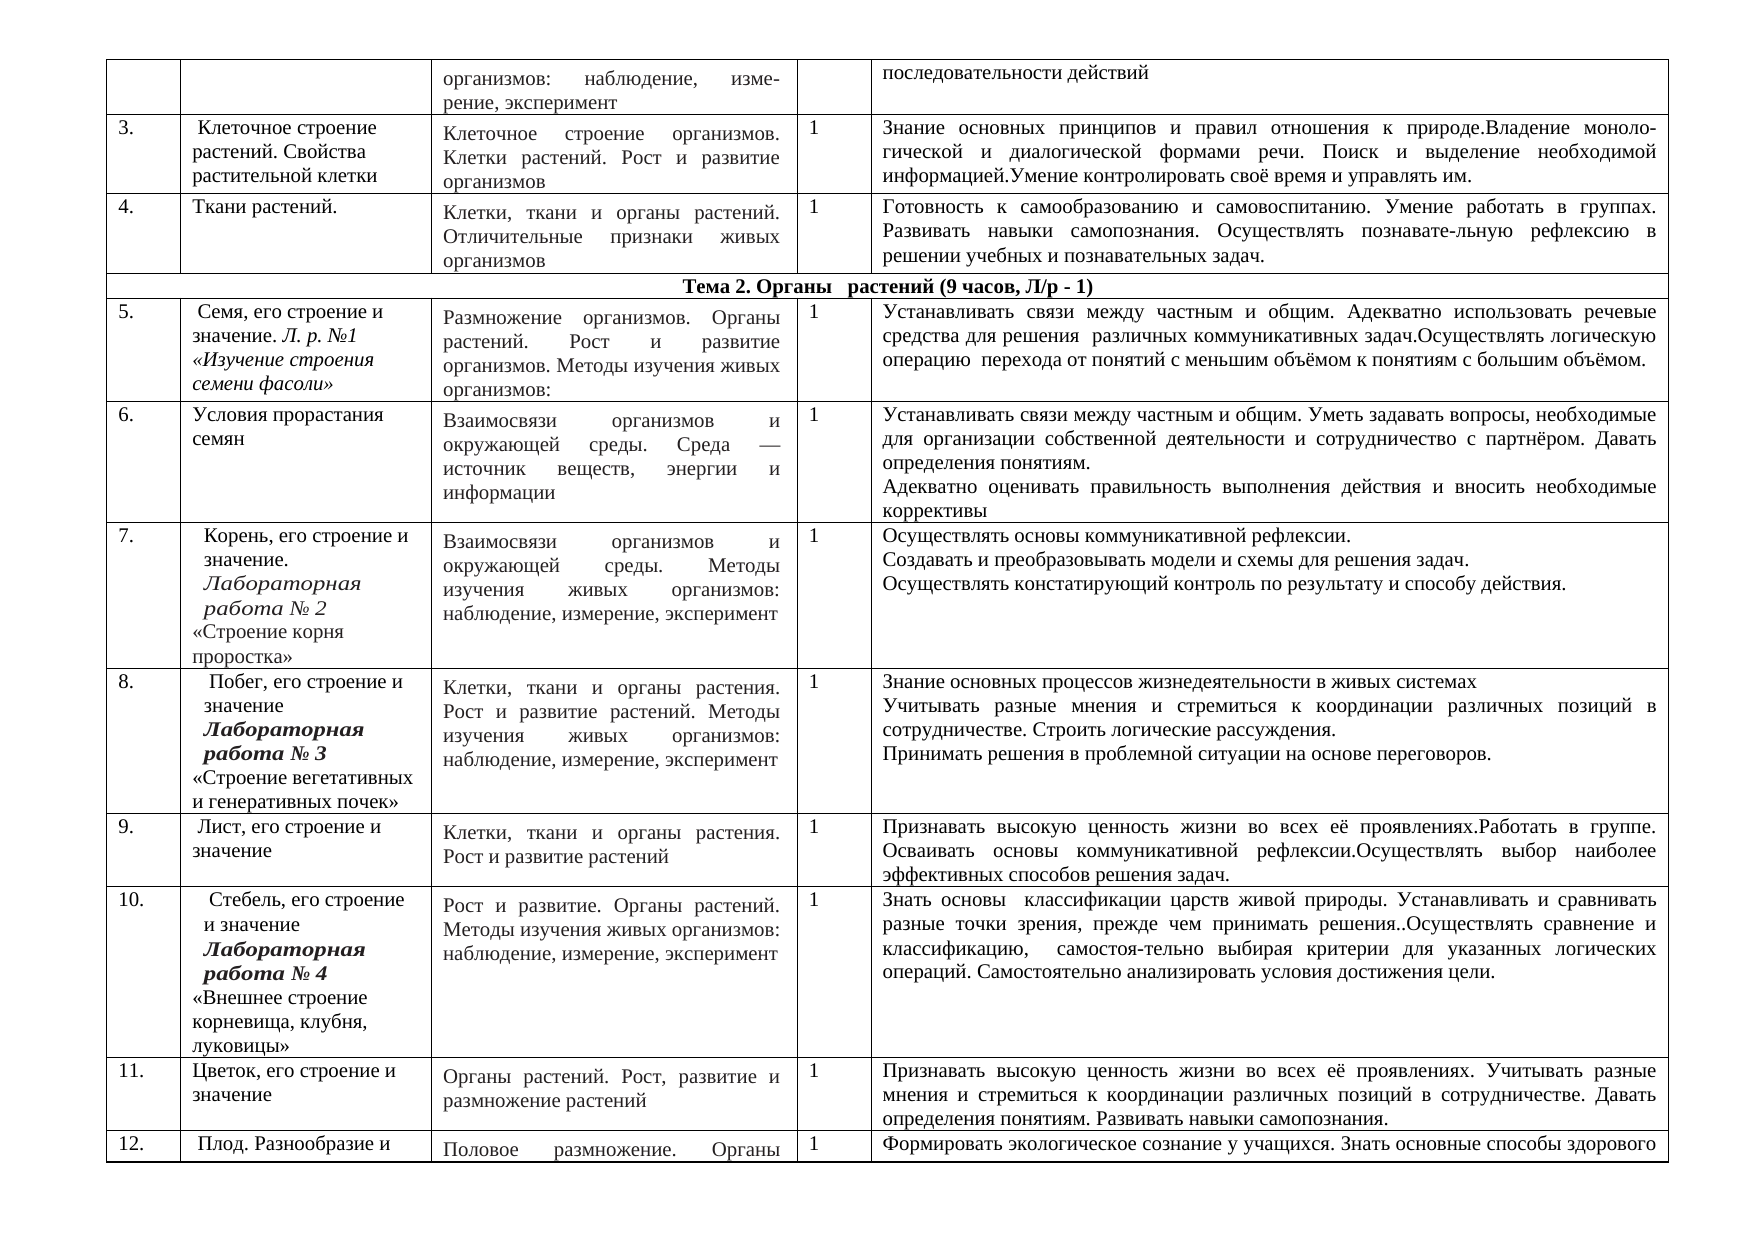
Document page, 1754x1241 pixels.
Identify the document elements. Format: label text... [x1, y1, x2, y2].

table_cell 4. [107, 194, 180, 272]
table_cell Знать основы классификации царств живой природы. Устанавливать и сравнивать разные точки зрения, прежде чем принимать решения..Осуществлять сравнение и классификацию, самостоя-тельно выбирая критерии для указанных логических операций. Самостоятельно анализировать условия достижения цели. [872, 887, 1668, 1057]
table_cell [181, 1131, 431, 1161]
table_cell 3. [107, 115, 180, 193]
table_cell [181, 60, 431, 114]
table_cell 1 [798, 194, 871, 272]
table_cell 1 [798, 402, 871, 522]
table_cell Корень, его строение и значение. Лабораторная работа № 2 «Строение корня проростка» [181, 523, 431, 668]
table_cell 12. [107, 1131, 180, 1161]
table_cell 10. [107, 887, 180, 1057]
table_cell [872, 60, 1668, 114]
table_cell Побег, его строение и значение Лабораторная работа № 3 «Строение вегетативных и генеративных почек» [181, 669, 431, 813]
table_cell Клетки, ткани и органы растения. Рост и развитие растений. Методы изучения живых организмов: наблюдение, измерение, эксперимент [432, 669, 797, 813]
table_cell 7. [107, 523, 180, 668]
table_cell 1 [798, 523, 871, 668]
table_cell 1 [798, 115, 871, 193]
table_cell Цветок, его строение и значение [181, 1058, 431, 1130]
table_cell Органы растений. Рост, развитие и размножение растений [432, 1058, 797, 1130]
table_cell 2. [107, 60, 180, 114]
table_cell Лист, его строение и значение [181, 814, 431, 886]
table_cell 1 [798, 814, 871, 886]
table_cell Клетки, ткани и органы растения. Рост и развитие растений [432, 814, 797, 886]
table_cell 5. [107, 299, 180, 401]
table_cell 9. [107, 814, 180, 886]
table_cell 11. [107, 1058, 180, 1130]
table_cell 1 [798, 669, 871, 813]
table_cell Стебель, его строение и значение Лабораторная работа № 4 «Внешнее строение корневища, клубня, луковицы» [181, 887, 431, 1057]
table_cell Устанавливать связи между частным и общим. Уметь задавать вопросы, необходимые для организации собственной деятельности и сотрудничество с партнёром. Давать определения понятиям. Адекватно оценивать правильность выполнения действия и вносить необходимые коррективы [872, 402, 1668, 522]
table_cell Осуществлять основы коммуникативной рефлексии. Создавать и преобразовывать модели и схемы для решения задач. Осуществлять констатирующий контроль по результату и способу действия. [872, 523, 1668, 668]
table_cell Знание основных принципов и правил отношения к природе.Владение моноло-гической и диалогической формами речи. Поиск и выделение необходимой информацией.Умение контролировать своё время и управлять им. [872, 115, 1668, 193]
table_cell 1 [798, 299, 871, 401]
table_cell Устанавливать связи между частным и общим. Адекватно использовать речевые средства для решения различных коммуникативных задач.Осуществлять логическую операцию перехода от понятий с меньшим объёмом к понятиям с большим объёмом. [872, 299, 1668, 401]
table_cell 6. [107, 402, 180, 522]
table_cell Готовность к самообразованию и самовоспитанию. Умение работать в группах. Развивать навыки самопознания. Осуществлять познавате-льную рефлексию в решении учебных и познавательных задач. [872, 194, 1668, 272]
table_cell 8. [107, 669, 180, 813]
table_cell Признавать высокую ценность жизни во всех её проявлениях. Учитывать разные мнения и стремиться к координации различных позиций в сотрудничестве. Давать определения понятиям. Развивать навыки самопознания. [872, 1058, 1668, 1130]
table_cell Клетки, ткани и органы растений. Отличительные признаки живых организмов [432, 194, 797, 272]
table_cell Взаимосвязи организмов и окружающей среды. Методы изучения живых организмов: наблюдение, измерение, эксперимент [432, 523, 797, 668]
table_cell Клеточное строение растений. Свойства растительной клетки [181, 115, 431, 193]
table_cell Знание основных процессов жизнедеятельности в живых системах Учитывать разные мнения и стремиться к координации различных позиций в сотрудничестве. Строить логические рассуждения. Принимать решения в проблемной ситуации на основе переговоров. [872, 669, 1668, 813]
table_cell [432, 60, 797, 114]
table_cell Рост и развитие. Органы растений. Методы изучения живых организмов: наблюдение, измерение, эксперимент [432, 887, 797, 1057]
table_cell Взаимосвязи организмов и окружающей среды. Среда — источник веществ, энергии и информации [432, 402, 797, 522]
table_cell 1 [798, 1058, 871, 1130]
table_cell 1 [798, 1131, 871, 1161]
table_cell Тема 2. Органы растений (9 часов, Л/р - 1) [107, 274, 1668, 298]
table_cell Семя, его строение и значение. Л. р. №1 «Изучение строения семени фасоли» [181, 299, 431, 401]
table_cell Клеточное строение организмов. Клетки растений. Рост и развитие организмов [432, 115, 797, 193]
table_cell 1 [798, 60, 871, 114]
table_cell 1 [798, 887, 871, 1057]
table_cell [872, 1131, 1668, 1161]
table_cell Признавать высокую ценность жизни во всех её проявлениях.Работать в группе. Осваивать основы коммуникативной рефлексии.Осуществлять выбор наиболее эффективных способов решения задач. [872, 814, 1668, 886]
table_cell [432, 1131, 797, 1161]
table_cell Условия прорастания семян [181, 402, 431, 522]
table_cell Размножение организмов. Органы растений. Рост и развитие организмов. Методы изучения живых организмов: [432, 299, 797, 401]
table_cell Ткани растений. [181, 194, 431, 272]
